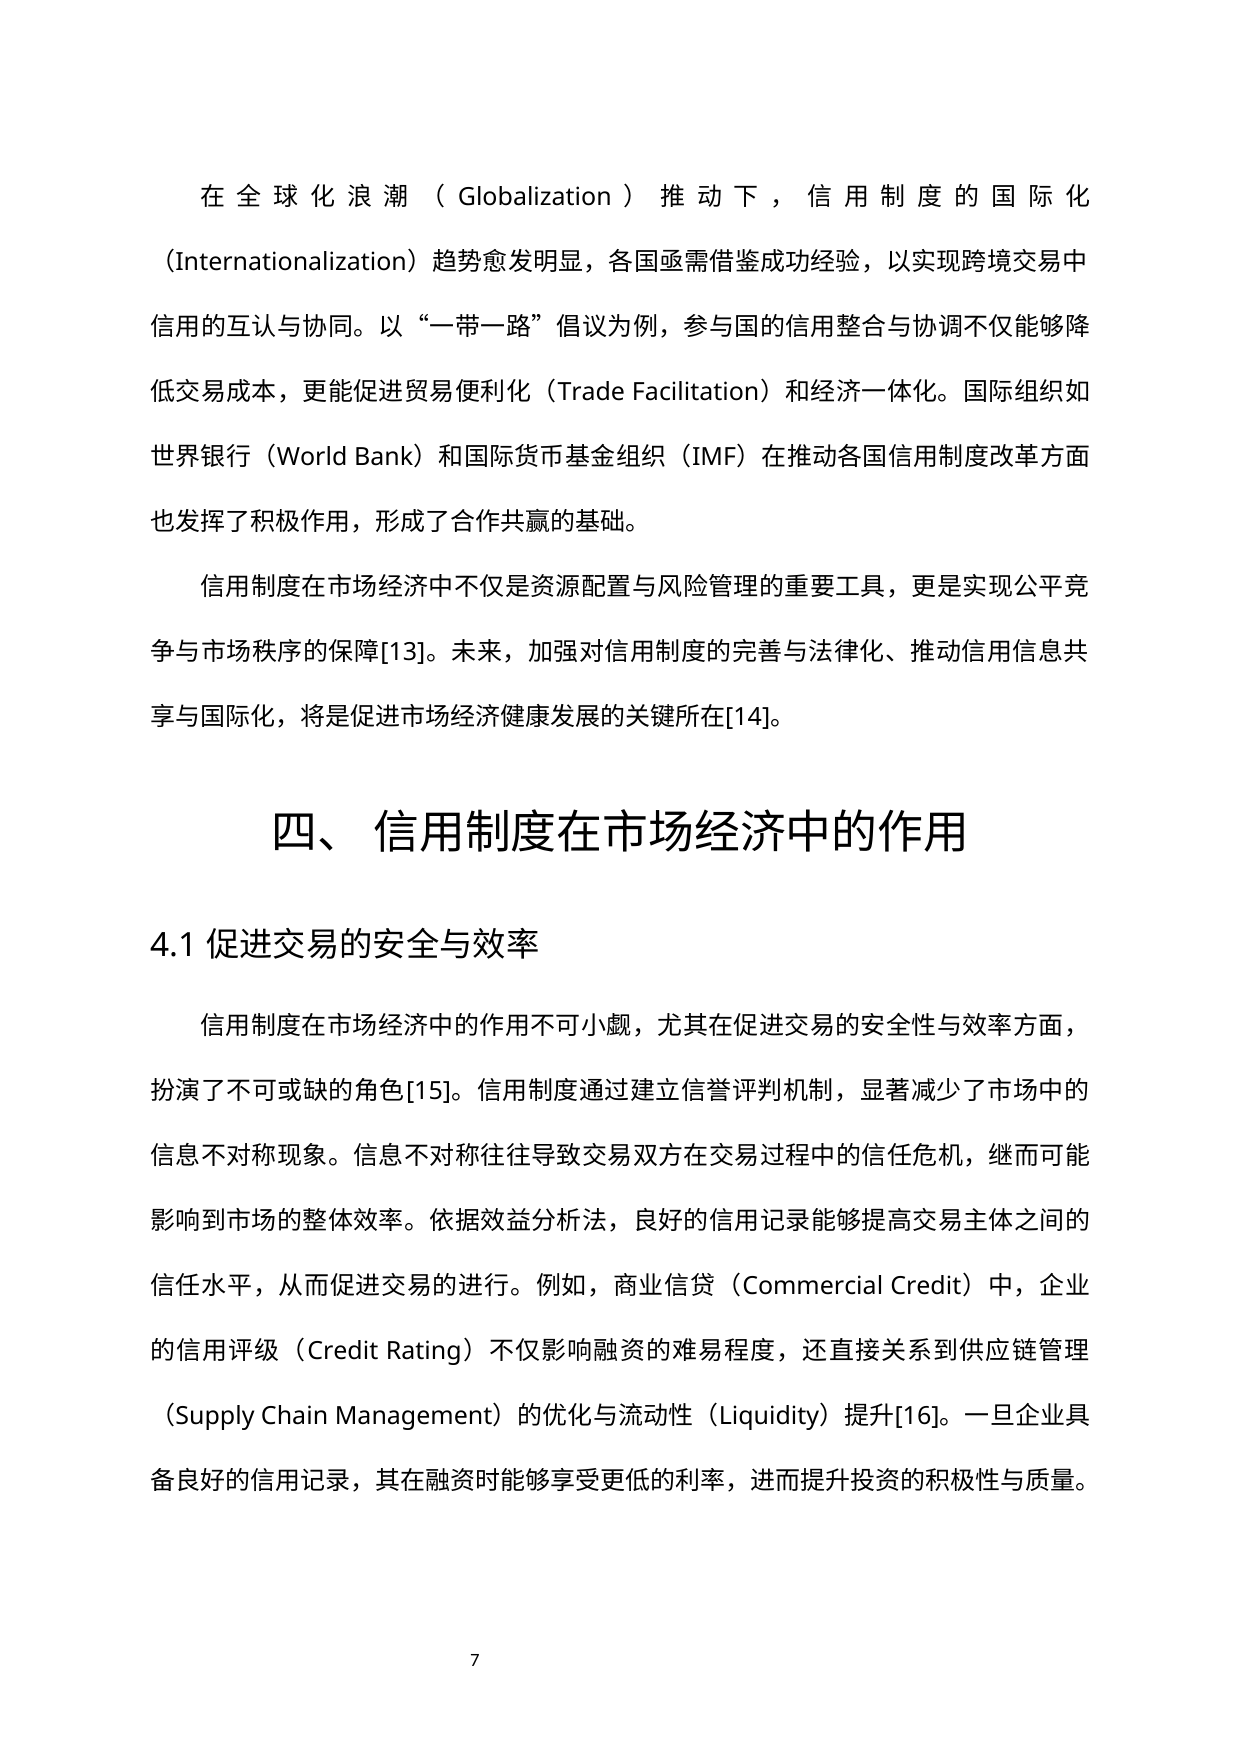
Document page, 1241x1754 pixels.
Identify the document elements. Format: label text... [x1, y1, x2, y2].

subtitle 四、 信用制度在市场经济中的作用 [150, 779, 1090, 877]
subtitle 4.1 促进交易的安全与效率 [150, 909, 1090, 974]
text 信用制度在市场经济中的作用不可小觑，尤其在促进交易的安全性与效率方面，扮演了不可或缺的角色[15]。信用制度通过建立信誉评判机制，显著减少了市场中的信息不对称现象。信息不对称往往导致交易双方在交易过程中的信任危机，继而可能影响到市场的整体效率。依据效益分析法，良好的信用记录能够提高交易主体之间的信任水平，从而促进交易的进行。例如，商业信贷（Commercial Credit）中，企业的信用评级（Credit Rating）不仅影响融资的难易程度，还直接关系到供应链管理（Supply Chain Management）的优化与流动性（Liquidity）提升[16]。一旦企业具备良好的信用记录，其在融资时能够享受更低的利率，进而提升投资的积极性与质量。 [150, 991, 1090, 1511]
text 信用制度在市场经济中不仅是资源配置与风险管理的重要工具，更是实现公平竞争与市场秩序的保障[13]。未来，加强对信用制度的完善与法律化、推动信用信息共享与国际化，将是促进市场经济健康发展的关键所在[14]。 [150, 552, 1090, 747]
text 在全球化浪潮（Globalization）推动下，信用制度的国际化（Internationalization）趋势愈发明显，各国亟需借鉴成功经验，以实现跨境交易中信用的互认与协同。以“一带一路”倡议为例，参与国的信用整合与协调不仅能够降低交易成本，更能促进贸易便利化（Trade Facilitation）和经济一体化。国际组织如世界银行（World Bank）和国际货币基金组织（IMF）在推动各国信用制度改革方面也发挥了积极作用，形成了合作共赢的基础。 [150, 162, 1090, 552]
